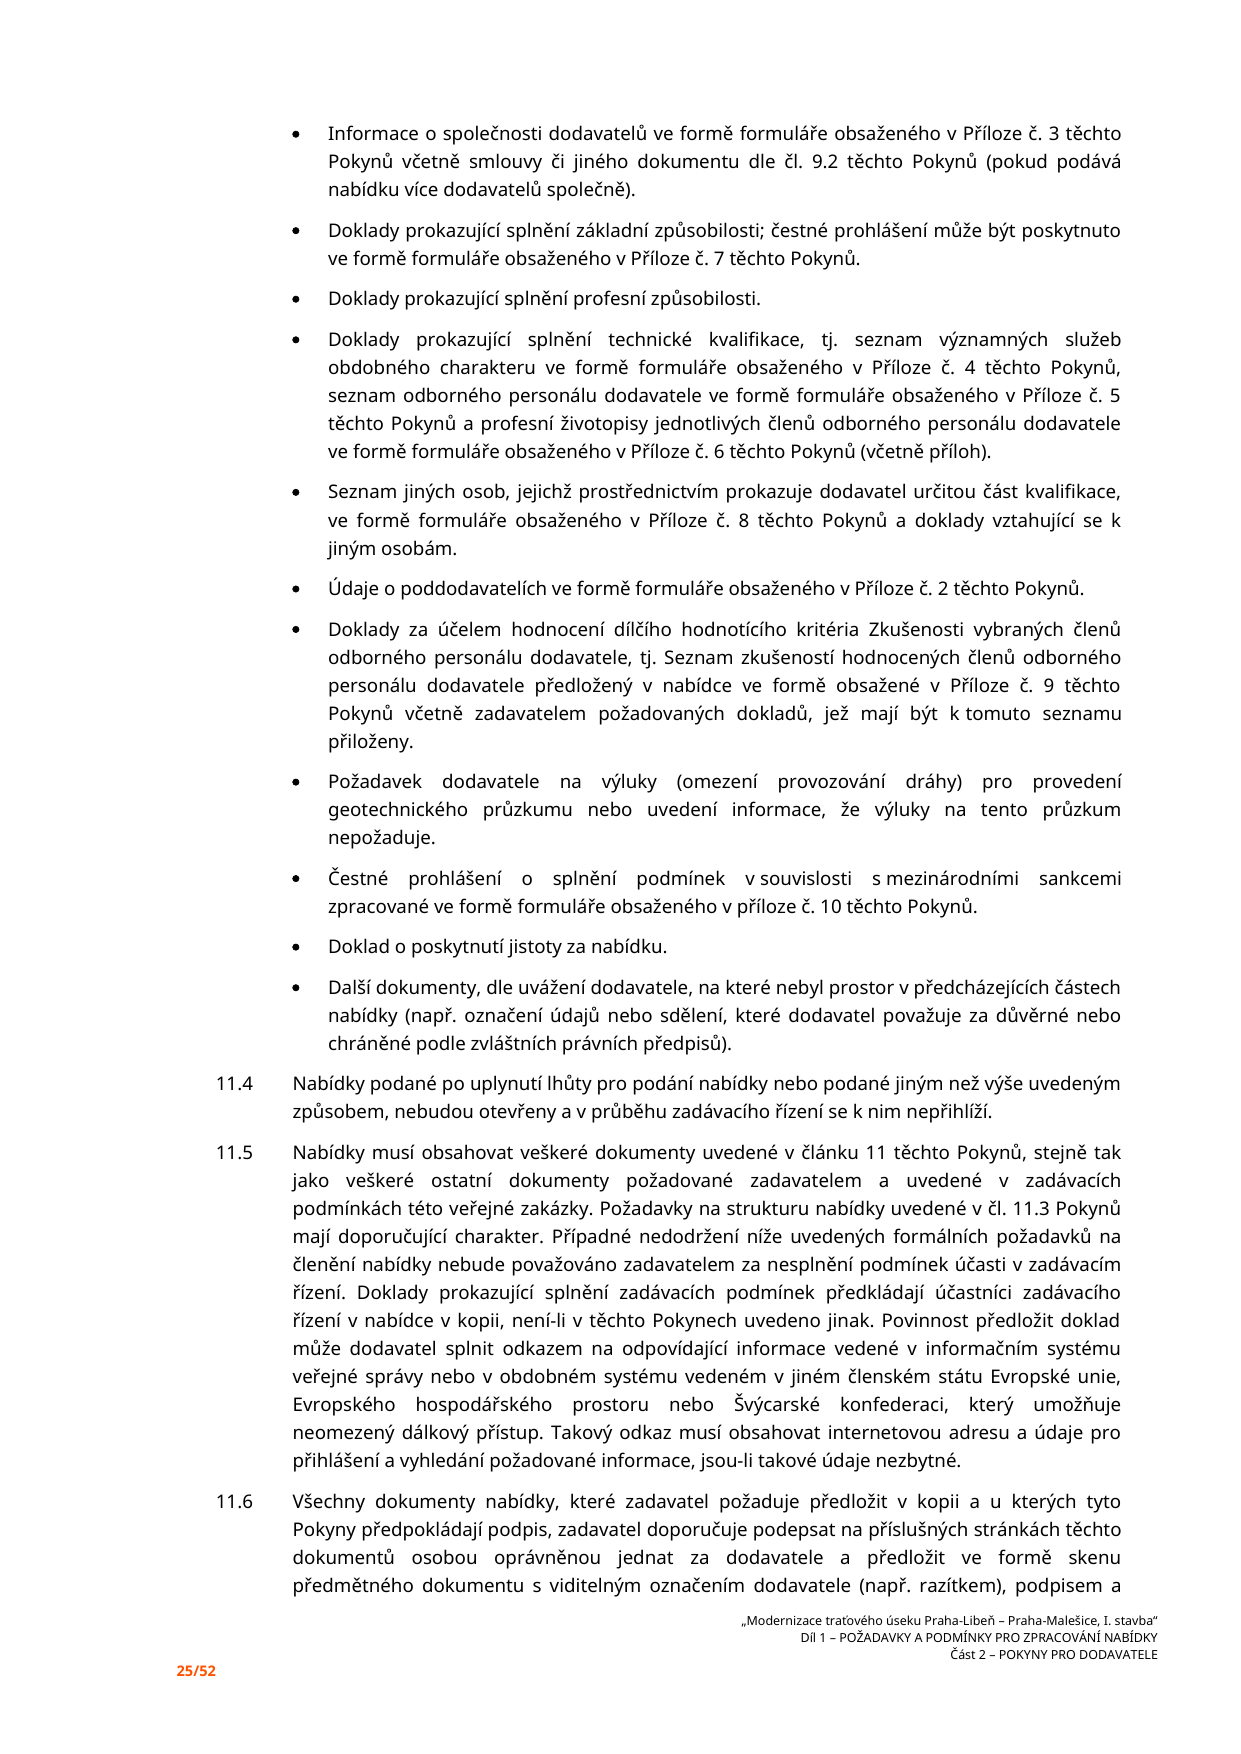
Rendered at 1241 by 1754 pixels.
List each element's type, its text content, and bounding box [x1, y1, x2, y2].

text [216, 1488, 1122, 1598]
text Doklady prokazující splnění profesní způsobilosti. [292, 286, 1122, 311]
text Doklady prokazující splnění základní způsobilosti; čestné prohlášení může být poskytnuto ve formě formuláře obsaženého v Příloze č. 7 těchto Pokynů. [292, 217, 1122, 271]
text Údaje o poddodavatelích ve formě formuláře obsaženého v Příloze č. 2 těchto Pokynů. [292, 575, 1122, 601]
text Informace o společnosti dodavatelů ve formě formuláře obsaženého v Příloze č. 3 těchto Pokynů včetně smlouvy či jiného dokumentu dle čl. 9.2 těchto Pokynů (pokud podává nabídku více dodavatelů společně). [292, 121, 1122, 202]
text Seznam jiných osob, jejichž prostřednictvím prokazuje dodavatel určitou část kvalifikace, ve formě formuláře obsaženého v Příloze č. 8 těchto Pokynů a doklady vztahující se k jiným osobám. [292, 479, 1122, 560]
text Další dokumenty, dle uvážení dodavatele, na které nebyl prostor v předcházejících částech nabídky (např. označení údajů nebo sdělení, které dodavatel považuje za důvěrné nebo chráněné podle zvláštních právních předpisů). [292, 974, 1122, 1056]
text Doklady za účelem hodnocení dílčího hodnotícího kritéria Zkušenosti vybraných členů odborného personálu dodavatele, tj. Seznam zkušeností hodnocených členů odborného personálu dodavatele předložený v nabídce ve formě obsažené v Příloze č. 9 těchto Pokynů včetně zadavatelem požadovaných dokladů, jež mají být k tomuto seznamu přiloženy. [292, 616, 1122, 753]
text Nabídky podané po uplynutí lhůty pro podání nabídky nebo podané jiným než výše uvedeným způsobem, nebudou otevřeny a v průběhu zadávacího řízení se k nim nepřihlíží. [216, 1071, 1122, 1124]
text Požadavek dodavatele na výluky (omezení provozování dráhy) pro provedení geotechnického průzkumu nebo uvedení informace, že výluky na tento průzkum nepožaduje. [292, 768, 1122, 850]
text Čestné prohlášení o splnění podmínek v souvislosti s mezinárodními sankcemi zpracované ve formě formuláře obsaženého v příloze č. 10 těchto Pokynů. [292, 865, 1122, 919]
text Nabídky musí obsahovat veškeré dokumenty uvedené v článku 11 těchto Pokynů, stejně tak jako veškeré ostatní dokumenty požadované zadavatelem a uvedené v zadávacích podmínkách této veřejné zakázky. Požadavky na strukturu nabídky uvedené v čl. 11.3 Pokynů mají doporučující charakter. Případné nedodržení níže uvedených formálních požadavků na členění nabídky nebude považováno zadavatelem za nesplnění podmínek účasti v zadávacím řízení. Doklady prokazující splnění zadávacích podmínek předkládají účastníci zadávacího řízení v nabídce v kopii, není-li v těchto Pokynech uvedeno jinak. Povinnost předložit doklad může dodavatel splnit odkazem na odpovídající informace vedené v informačním systému veřejné správy nebo v obdobném systému vedeném v jiném členském státu Evropské unie, Evropského hospodářského prostoru nebo Švýcarské konfederaci, který umožňuje neomezený dálkový přístup. Takový odkaz musí obsahovat internetovou adresu a údaje pro přihlášení a vyhledání požadované informace, jsou-li takové údaje nezbytné. [216, 1139, 1122, 1473]
text Doklad o poskytnutí jistoty za nabídku. [292, 934, 1122, 959]
text Doklady prokazující splnění technické kvalifikace, tj. seznam významných služeb obdobného charakteru ve formě formuláře obsaženého v Příloze č. 4 těchto Pokynů, seznam odborného personálu dodavatele ve formě formuláře obsaženého v Příloze č. 5 těchto Pokynů a profesní životopisy jednotlivých členů odborného personálu dodavatele ve formě formuláře obsaženého v Příloze č. 6 těchto Pokynů (včetně příloh). [292, 326, 1122, 464]
